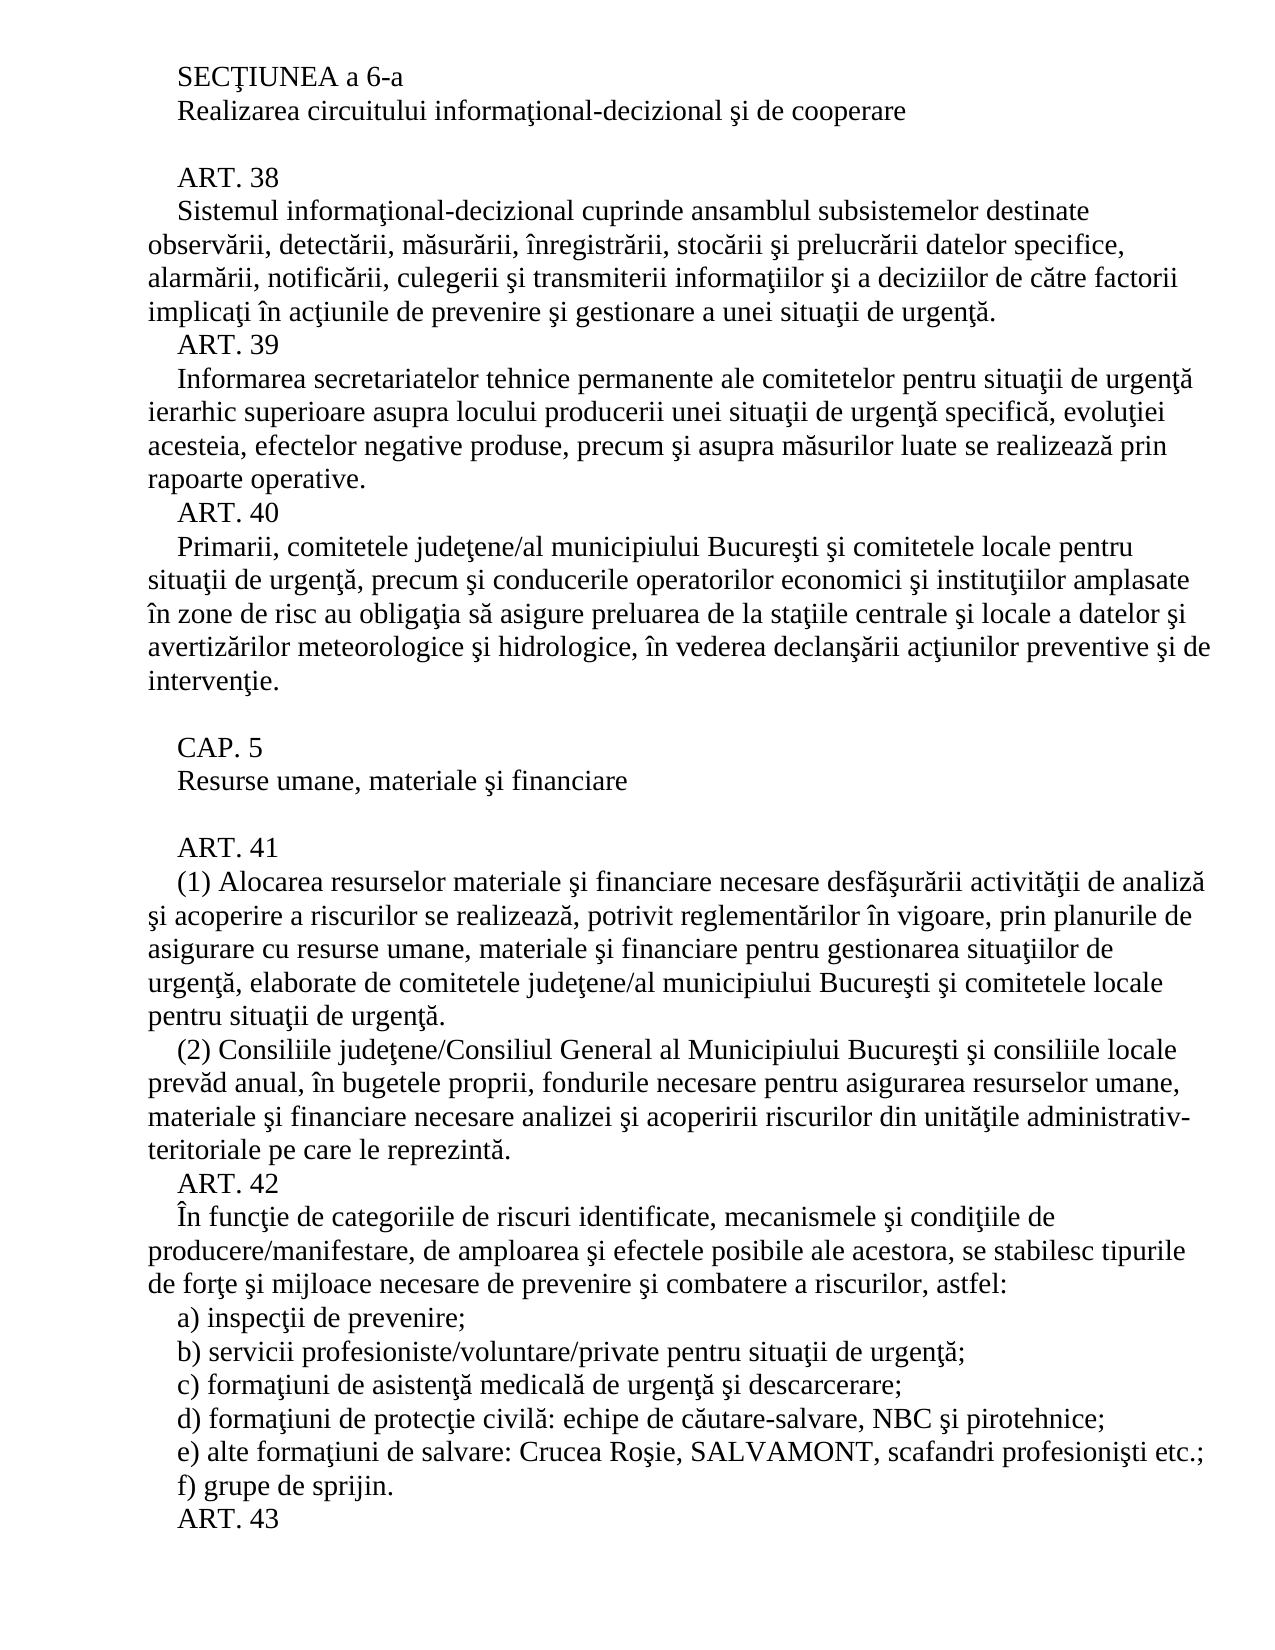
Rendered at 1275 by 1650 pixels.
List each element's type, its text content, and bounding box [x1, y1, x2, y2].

text ART. 40 [148, 495, 1216, 529]
text c) formaţiuni de asistenţă medicală de urgenţă şi descarcerare; [148, 1367, 1216, 1401]
text d) formaţiuni de protecţie civilă: echipe de căutare-salvare, NBC şi pirotehnice; [148, 1401, 1216, 1434]
text a) inspecţii de prevenire; [148, 1300, 1216, 1334]
text ART. 38 [148, 160, 1216, 193]
text Realizarea circuitului informaţional-decizional şi de cooperare [148, 93, 1216, 126]
text CAP. 5 [148, 730, 1216, 763]
text Sistemul informaţional-decizional cuprinde ansamblul subsistemelor destinate observării, detectării, măsurării, înregistrării, stocării şi prelucrării datelor specifice, alarmării, notificării, culegerii şi transmiterii informaţiilor şi a deciziilor de către factorii implicaţi în acţiunile de prevenire şi gestionare a unei situaţii de urgenţă. [148, 193, 1216, 327]
text (1) Alocarea resurselor materiale şi financiare necesare desfăşurării activităţii de analiză şi acoperire a riscurilor se realizează, potrivit reglementărilor în vigoare, prin planurile de asigurare cu resurse umane, materiale şi financiare pentru gestionarea situaţiilor de urgenţă, elaborate de comitetele judeţene/al municipiului Bucureşti şi comitetele locale pentru situaţii de urgenţă. [148, 864, 1216, 1032]
text b) servicii profesioniste/voluntare/private pentru situaţii de urgenţă; [148, 1334, 1216, 1367]
text În funcţie de categoriile de riscuri identificate, mecanismele şi condiţiile de producere/manifestare, de amploarea şi efectele posibile ale acestora, se stabilesc tipurile de forţe şi mijloace necesare de prevenire şi combatere a riscurilor, astfel: [148, 1199, 1216, 1300]
text (2) Consiliile judeţene/Consiliul General al Municipiului Bucureşti şi consiliile locale prevăd anual, în bugetele proprii, fondurile necesare pentru asigurarea resurselor umane, materiale şi financiare necesare analizei şi acoperirii riscurilor din unităţile administrativ-teritoriale pe care le reprezintă. [148, 1032, 1216, 1166]
text e) alte formaţiuni de salvare: Crucea Roşie, SALVAMONT, scafandri profesionişti etc.; [148, 1434, 1216, 1468]
text Resurse umane, materiale şi financiare [148, 763, 1216, 797]
text ART. 42 [148, 1166, 1216, 1199]
text SECŢIUNEA a 6-a [148, 59, 1216, 93]
text Primarii, comitetele judeţene/al municipiului Bucureşti şi comitetele locale pentru situaţii de urgenţă, precum şi conducerile operatorilor economici şi instituţiilor amplasate în zone de risc au obligaţia să asigure preluarea de la staţiile centrale şi locale a datelor şi avertizărilor meteorologice şi hidrologice, în vederea declanşării acţiunilor preventive şi de intervenţie. [148, 529, 1216, 696]
text Informarea secretariatelor tehnice permanente ale comitetelor pentru situaţii de urgenţă ierarhic superioare asupra locului producerii unei situaţii de urgenţă specifică, evoluţiei acesteia, efectelor negative produse, precum şi asupra măsurilor luate se realizează prin rapoarte operative. [148, 361, 1216, 495]
text f) grupe de sprijin. [148, 1468, 1216, 1501]
text ART. 43 [148, 1501, 1216, 1535]
text ART. 41 [148, 831, 1216, 864]
text ART. 39 [148, 327, 1216, 361]
